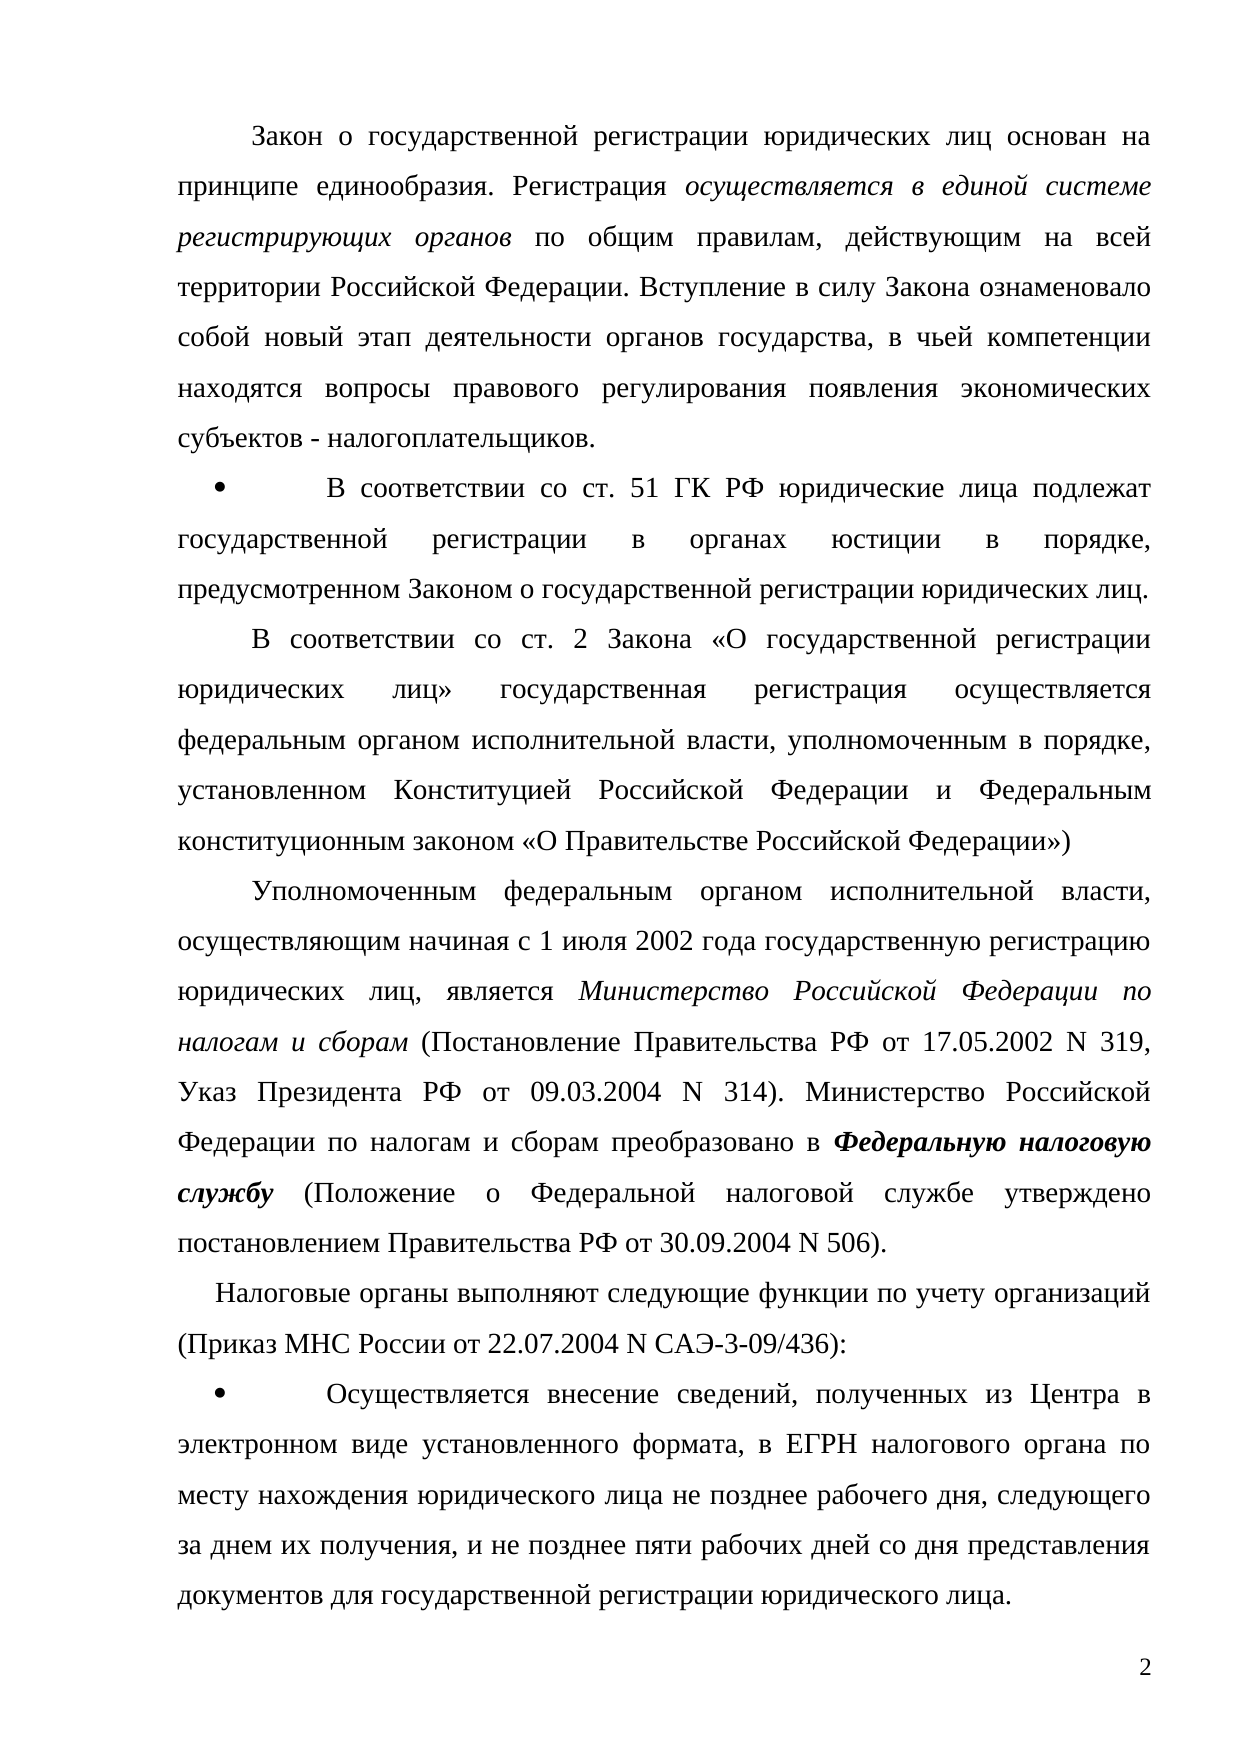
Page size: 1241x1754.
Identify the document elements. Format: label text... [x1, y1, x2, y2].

text Уполномоченным федеральным органом исполнительной власти, осуществляющим начиная с 1 июля 2002 года государственную регистрацию юридических лиц, является Министерство Российской Федерации по налогам и сборам (Постановление Правительства РФ от 17.05.2002 N 319, Указ Президента РФ от 09.03.2004 N 314). Министерство Российской Федерации по налогам и сборам преобразовано в Федеральную налоговую службу (Положение о Федеральной налоговой службе утверждено постановлением Правительства РФ от 30.09.2004 N 506). [177, 873, 1152, 1259]
list Осуществляется внесение сведений, полученных из Центра в электронном виде установленного формата, в ЕГРН налогового органа по месту нахождения юридического лица не позднее рабочего дня, следующего за днем их получения, и не позднее пяти рабочих дней со дня представления документов для государственной регистрации юридического лица. [177, 1376, 1152, 1611]
text Закон о государственной регистрации юридических лиц основан на принципе единообразия. Регистрация осуществляется в единой системе регистрирующих органов по общим правилам, действующим на всей территории Российской Федерации. Вступление в силу Закона ознаменовало собой новый этап деятельности органов государства, в чьей компетенции находятся вопросы правового регулирования появления экономических субъектов - налогоплательщиков. [177, 118, 1152, 453]
text В соответствии со ст. 2 Закона «О государственной регистрации юридических лиц» государственная регистрация осуществляется федеральным органом исполнительной власти, уполномоченным в порядке, установленном Конституцией Российской Федерации и Федеральным конституционным законом «О Правительстве Российской Федерации») [177, 621, 1152, 856]
text Налоговые органы выполняют следующие функции по учету организаций (Приказ МНС России от 22.07.2004 N САЭ-3-09/436): [177, 1275, 1152, 1359]
list В соответствии со ст. 51 ГК РФ юридические лица подлежат государственной регистрации в органах юстиции в порядке, предусмотренном Законом о государственной регистрации юридических лиц. [177, 470, 1152, 604]
